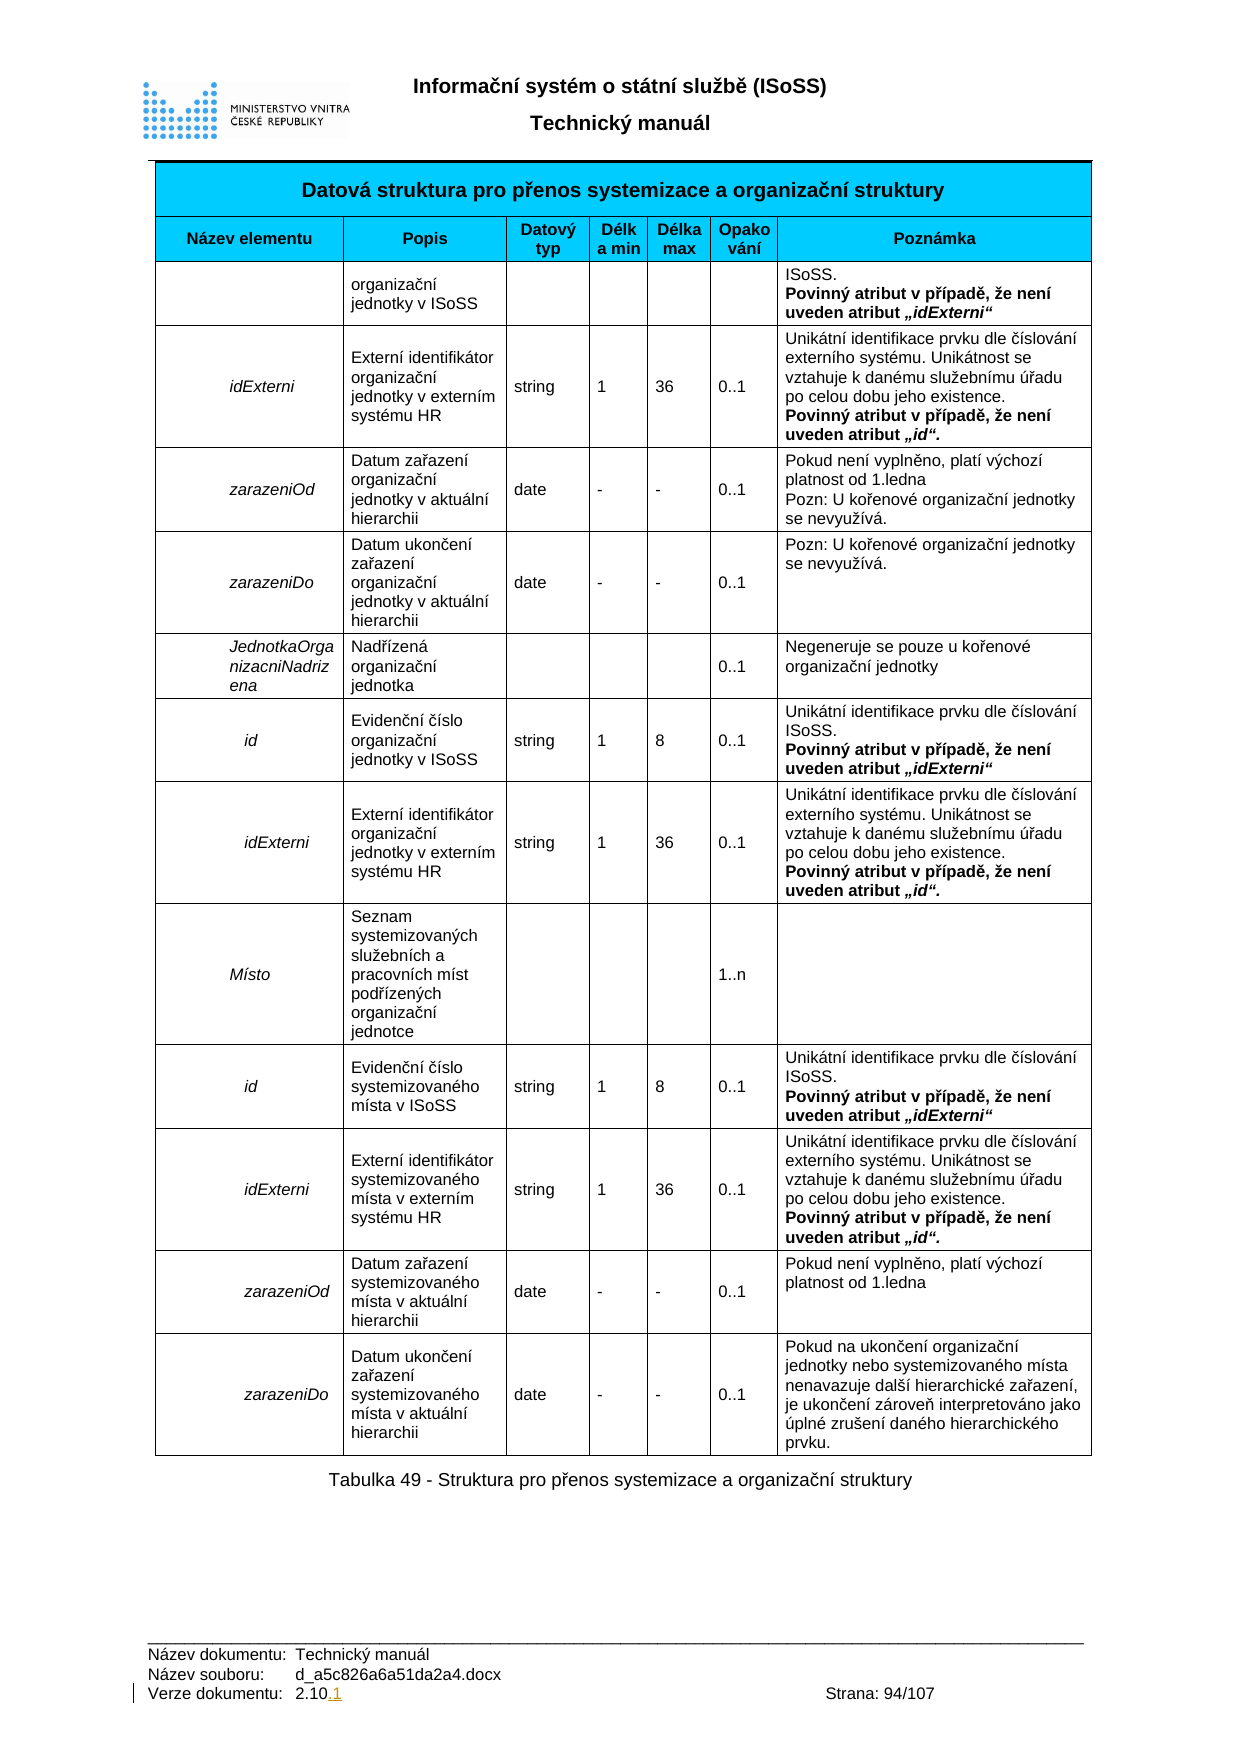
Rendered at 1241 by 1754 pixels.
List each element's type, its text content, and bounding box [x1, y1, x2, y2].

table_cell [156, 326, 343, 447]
picture [143, 82, 350, 139]
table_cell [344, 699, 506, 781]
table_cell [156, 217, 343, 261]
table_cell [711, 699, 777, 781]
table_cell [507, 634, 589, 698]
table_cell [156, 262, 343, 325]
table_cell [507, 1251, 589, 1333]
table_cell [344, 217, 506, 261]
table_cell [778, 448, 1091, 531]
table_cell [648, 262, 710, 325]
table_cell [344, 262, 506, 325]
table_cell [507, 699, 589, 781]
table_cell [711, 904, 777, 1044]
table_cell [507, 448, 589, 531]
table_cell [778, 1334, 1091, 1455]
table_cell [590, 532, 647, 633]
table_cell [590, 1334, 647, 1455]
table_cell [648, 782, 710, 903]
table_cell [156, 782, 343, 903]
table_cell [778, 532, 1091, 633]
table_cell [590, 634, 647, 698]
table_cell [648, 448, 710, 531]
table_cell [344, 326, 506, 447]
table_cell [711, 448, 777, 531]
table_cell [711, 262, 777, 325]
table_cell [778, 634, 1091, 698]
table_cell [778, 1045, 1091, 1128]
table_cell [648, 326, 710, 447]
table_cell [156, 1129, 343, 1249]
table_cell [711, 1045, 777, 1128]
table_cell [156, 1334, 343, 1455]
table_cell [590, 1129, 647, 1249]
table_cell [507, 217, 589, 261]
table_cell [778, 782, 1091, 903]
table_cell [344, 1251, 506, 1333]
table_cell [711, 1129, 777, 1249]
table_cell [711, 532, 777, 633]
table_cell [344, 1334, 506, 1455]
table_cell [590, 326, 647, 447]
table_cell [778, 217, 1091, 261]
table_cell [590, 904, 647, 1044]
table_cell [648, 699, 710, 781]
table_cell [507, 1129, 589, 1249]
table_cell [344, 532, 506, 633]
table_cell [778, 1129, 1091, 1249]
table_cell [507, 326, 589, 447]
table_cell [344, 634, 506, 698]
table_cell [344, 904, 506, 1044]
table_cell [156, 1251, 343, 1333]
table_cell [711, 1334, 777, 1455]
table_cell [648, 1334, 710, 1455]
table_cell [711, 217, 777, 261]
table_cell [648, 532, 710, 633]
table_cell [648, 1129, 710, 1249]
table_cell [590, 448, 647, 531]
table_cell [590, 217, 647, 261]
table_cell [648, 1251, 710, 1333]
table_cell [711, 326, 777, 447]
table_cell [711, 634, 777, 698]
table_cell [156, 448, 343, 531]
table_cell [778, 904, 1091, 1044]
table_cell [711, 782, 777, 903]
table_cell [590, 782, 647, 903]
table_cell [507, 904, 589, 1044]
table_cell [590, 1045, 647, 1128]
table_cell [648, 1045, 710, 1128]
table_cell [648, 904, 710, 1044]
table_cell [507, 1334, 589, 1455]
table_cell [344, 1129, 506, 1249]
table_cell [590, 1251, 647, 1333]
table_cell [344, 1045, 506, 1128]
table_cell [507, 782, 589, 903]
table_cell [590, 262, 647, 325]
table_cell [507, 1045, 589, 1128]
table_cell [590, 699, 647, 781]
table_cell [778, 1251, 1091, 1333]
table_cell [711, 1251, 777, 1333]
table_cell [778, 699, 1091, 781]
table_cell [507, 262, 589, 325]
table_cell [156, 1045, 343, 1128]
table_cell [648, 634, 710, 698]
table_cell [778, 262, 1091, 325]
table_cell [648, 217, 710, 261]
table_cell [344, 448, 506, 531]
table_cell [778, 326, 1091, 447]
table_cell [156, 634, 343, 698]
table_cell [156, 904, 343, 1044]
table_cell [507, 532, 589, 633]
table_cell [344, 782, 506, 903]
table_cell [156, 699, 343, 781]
text Tabulka 49 - Struktura pro přenos systemizace a organizační struktury [148, 1468, 1093, 1490]
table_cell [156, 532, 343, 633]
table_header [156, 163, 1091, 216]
